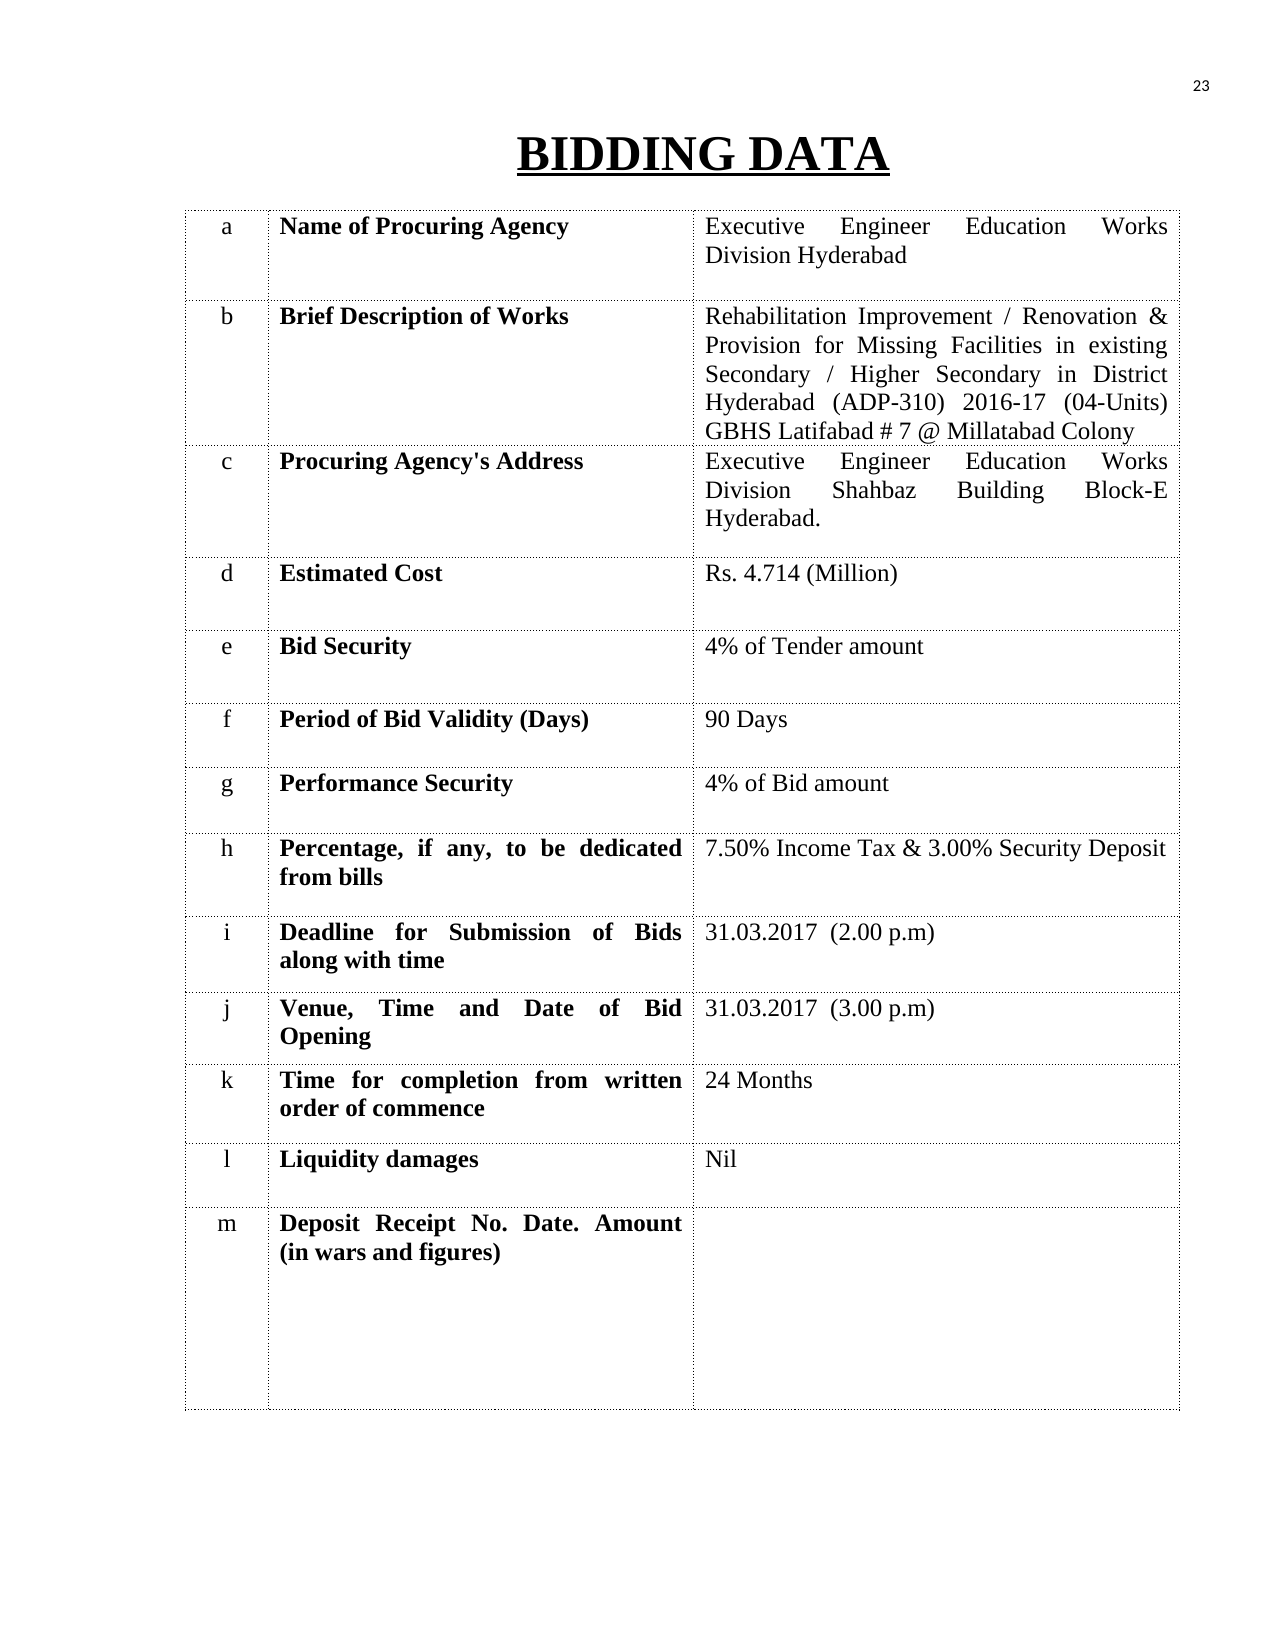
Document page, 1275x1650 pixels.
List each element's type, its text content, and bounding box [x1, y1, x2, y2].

table_cell 24 Months [694, 1064, 1179, 1143]
table_cell k [186, 1064, 268, 1143]
table_cell c [186, 445, 268, 557]
table_cell j [186, 992, 268, 1064]
table_cell Venue, Time and Date of Bid Opening [268, 992, 694, 1064]
table_cell Time for completion from written order of commence [268, 1064, 694, 1143]
table_cell f [186, 703, 268, 767]
table_cell m [186, 1207, 268, 1409]
table_cell Deadline for Submission of Bids along with time [268, 916, 694, 992]
table_cell 90 Days [694, 703, 1179, 767]
table_cell Estimated Cost [268, 557, 694, 630]
table_cell [694, 1207, 1179, 1409]
table_cell e [186, 630, 268, 703]
table_cell d [186, 557, 268, 630]
table_cell i [186, 916, 268, 992]
table_cell Deposit Receipt No. Date. Amount (in wars and figures) [268, 1207, 694, 1409]
table_cell l [186, 1143, 268, 1207]
table_cell Brief Description of Works [268, 300, 694, 445]
table_cell Rs. 4.714 (Million) [694, 557, 1179, 630]
table_cell Bid Security [268, 630, 694, 703]
table_cell 31.03.2017 (3.00 p.m) [694, 992, 1179, 1064]
table_cell h [186, 833, 268, 916]
table_cell 4% of Bid amount [694, 767, 1179, 832]
table_cell Period of Bid Validity (Days) [268, 703, 694, 767]
table_header Executive Engineer Education Works Division Hyderabad [694, 210, 1179, 300]
table_cell Rehabilitation Improvement / Renovation & Provision for Missing Facilities in existing Secondary / Higher Secondary in District Hyderabad (ADP-310) 2016-17 (04-Units) GBHS Latifabad # 7 @ Millatabad Colony [694, 300, 1179, 445]
table_cell g [186, 767, 268, 832]
table_cell Nil [694, 1143, 1179, 1207]
table_cell Executive Engineer Education Works Division Shahbaz Building Block-E Hyderabad. [694, 445, 1179, 557]
table_cell Procuring Agency's Address [268, 445, 694, 557]
table_header Name of Procuring Agency [268, 210, 694, 300]
table_cell 4% of Tender amount [694, 630, 1179, 703]
table_cell b [186, 300, 268, 445]
table_header a [186, 210, 268, 300]
table_cell Performance Security [268, 767, 694, 832]
text BIDDING DATA [197, 123, 1209, 181]
table_cell Liquidity damages [268, 1143, 694, 1207]
table_cell 7.50% Income Tax & 3.00% Security Deposit [694, 833, 1179, 916]
table_cell 31.03.2017 (2.00 p.m) [694, 916, 1179, 992]
table_cell Percentage, if any, to be dedicated from bills [268, 833, 694, 916]
